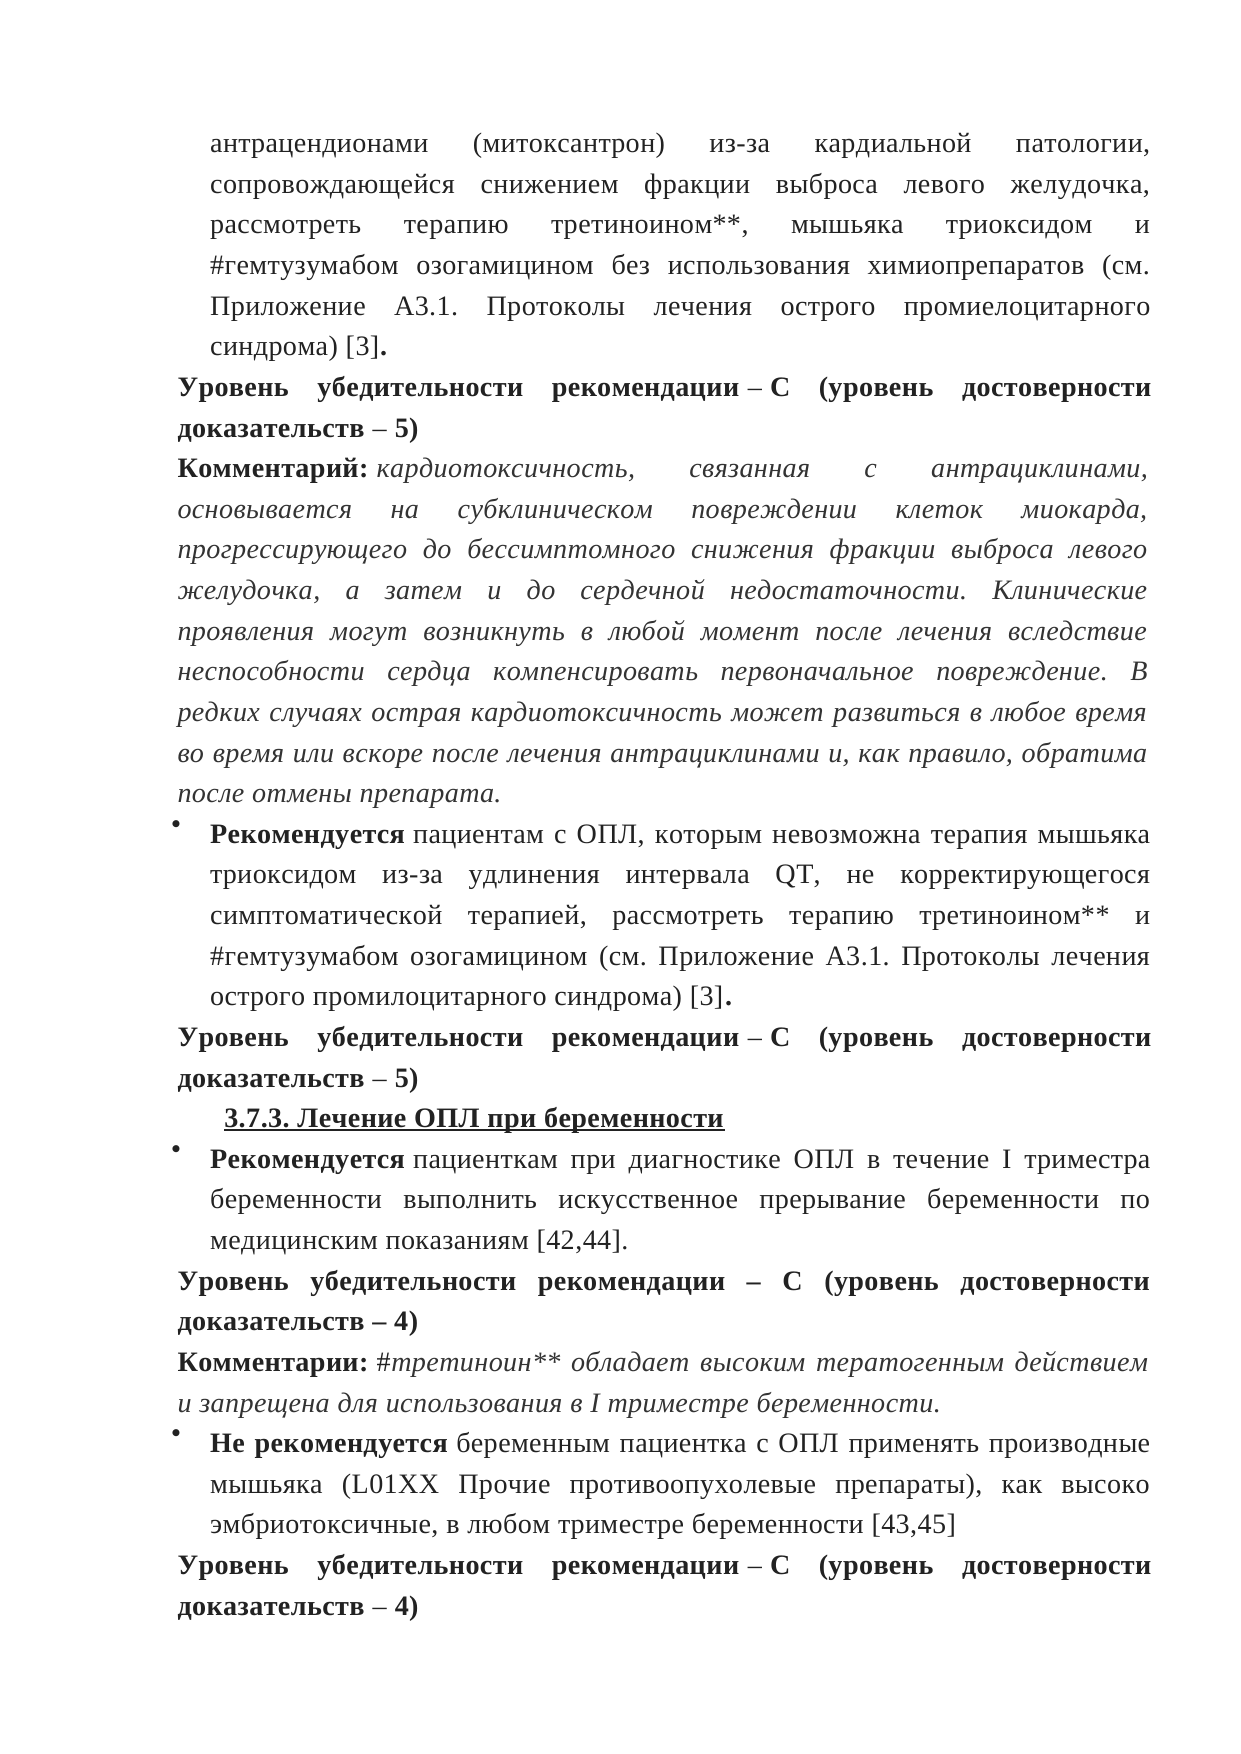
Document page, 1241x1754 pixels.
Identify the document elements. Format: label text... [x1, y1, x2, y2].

text Уровень убедительности рекомендации ‒ C (уровень достоверности доказательств ‒ 4) [177, 1540, 1152, 1621]
list Рекомендуется пациентам с ОПЛ, которым невозможна терапия мышьяка триоксидом из-за удлинения интервала QT, не корректирующегося симптоматической терапией, рассмотреть терапию третиноином** и #гемтузумабом озогамицином (см. Приложение А3.1. Протоколы лечения острого промилоцитарного синдрома) [3]. [172, 809, 1152, 1012]
text Уровень убедительности рекомендации ‒ С (уровень достоверности доказательств ‒ 4) [177, 1256, 1152, 1337]
text Уровень убедительности рекомендации ‒ С (уровень достоверности доказательств ‒ 5) [177, 1012, 1152, 1093]
list Рекомендуется пациенткам при диагностике ОПЛ в течение I триместра беременности выполнить искусственное прерывание беременности по медицинским показаниям [42,44]. [172, 1134, 1152, 1256]
text Уровень убедительности рекомендации ‒ С (уровень достоверности доказательств ‒ 5) [177, 362, 1152, 443]
text 3.7.3. Лечение ОПЛ при беременности [224, 1093, 1105, 1134]
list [172, 118, 1152, 362]
text Комментарий: кардиотоксичность, связанная с антрациклинами, основывается на субклиническом повреждении клеток миокарда, прогрессирующего до бессимптомного снижения фракции выброса левого желудочка, а затем и до сердечной недостаточности. Клинические проявления могут возникнуть в любой момент после лечения вследствие неспособности сердца компенсировать первоначальное повреждение. В редких случаях острая кардиотоксичность может развиться в любое время во время или вскоре после лечения антрациклинами и, как правило, обратима после отмены препарата. [177, 443, 1152, 809]
text Комментарии: #третиноин** обладает высоким тератогенным действием и запрещена для использования в I триместре беременности. [177, 1337, 1152, 1418]
list Не рекомендуется беременным пациентка с ОПЛ применять производные мышьяка (L01XX Прочие противоопухолевые препараты), как высоко эмбриотоксичные, в любом триместре беременности [43,45] [172, 1418, 1152, 1540]
